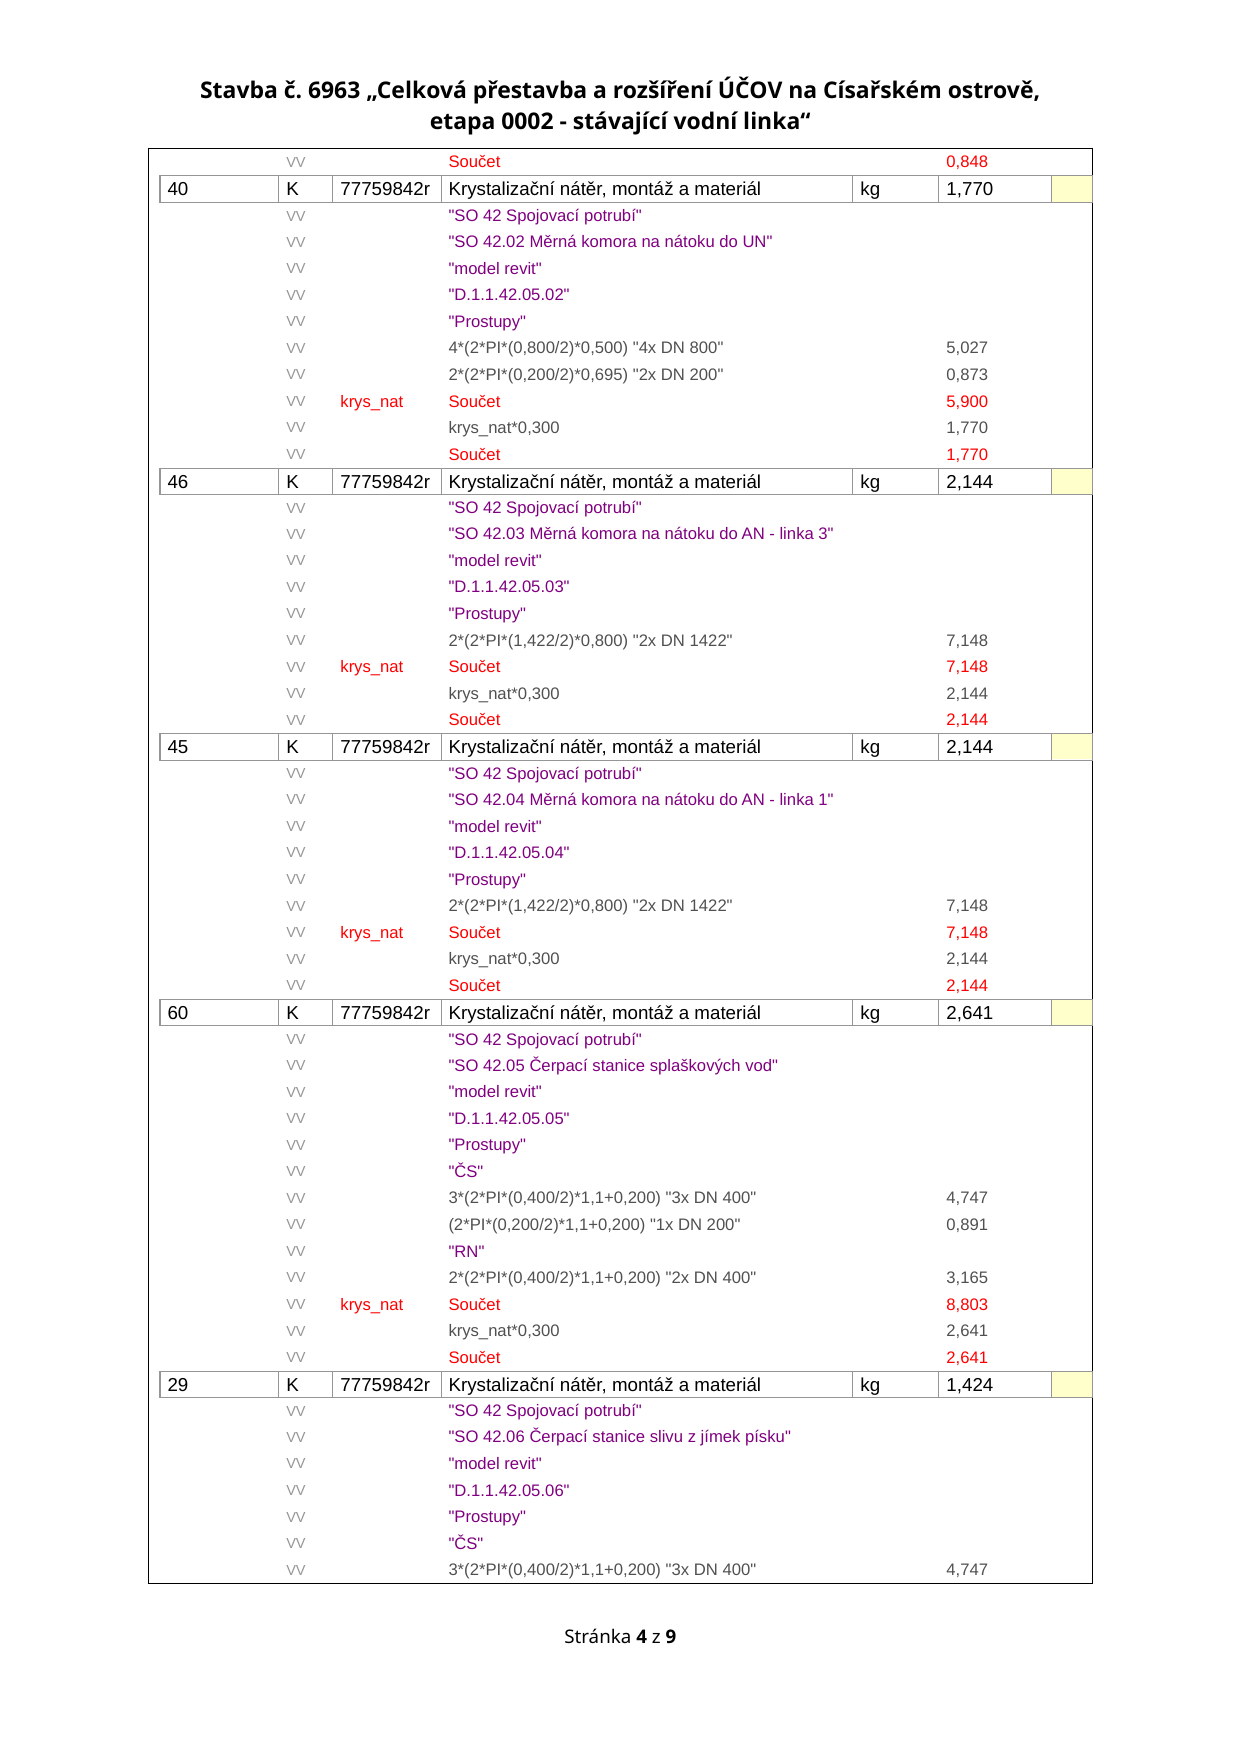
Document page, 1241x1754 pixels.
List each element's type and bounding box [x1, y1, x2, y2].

table_cell [149, 149, 1092, 1583]
